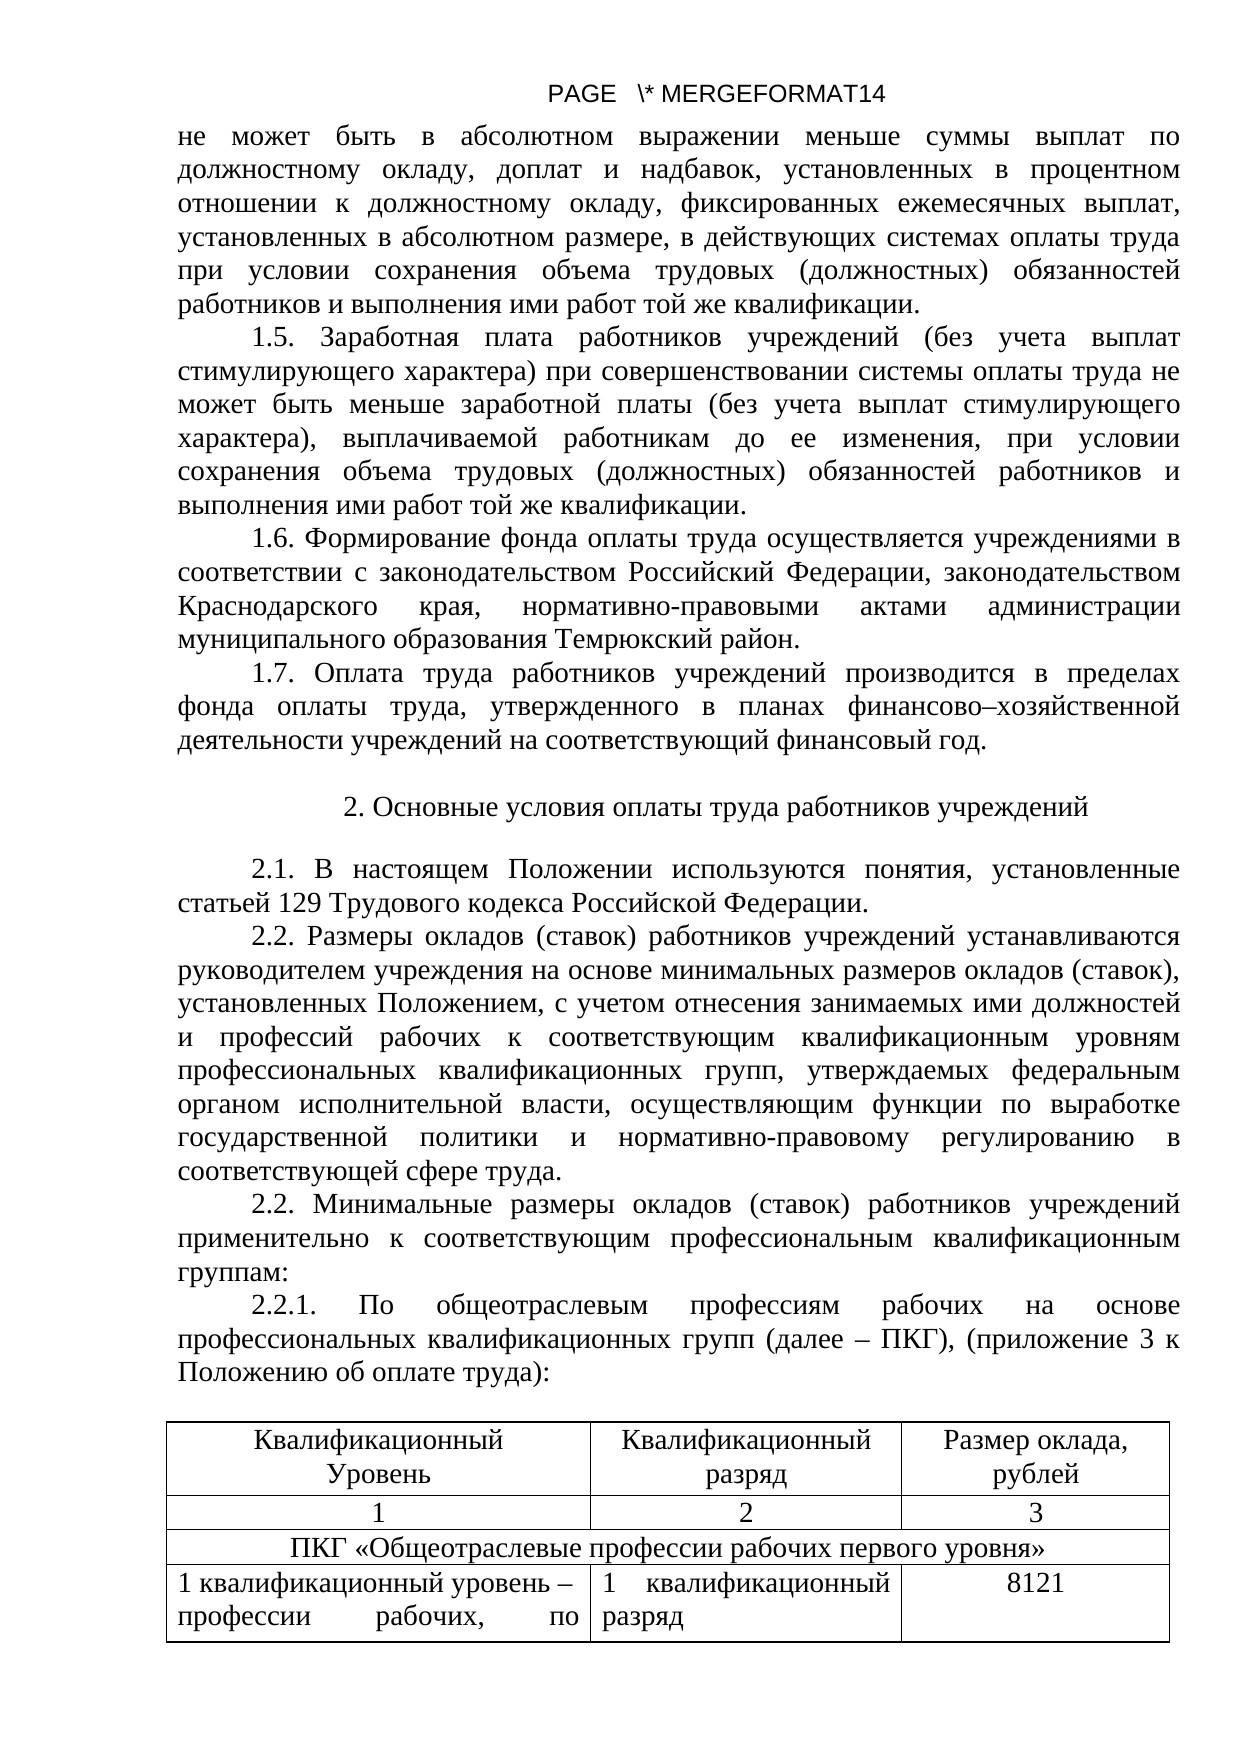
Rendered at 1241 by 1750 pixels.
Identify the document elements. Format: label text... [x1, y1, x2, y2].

text 2.2. Минимальные размеры окладов (ставок) работников учреждений применительно к соответствующим профессиональным квалификационным группам: [177, 1187, 1181, 1287]
text 2.2.1. По общеотраслевым профессиям рабочих на основе профессиональных квалификационных групп (далее – ПКГ), (приложение 3 к Положению об оплате труда): [177, 1287, 1181, 1388]
table_cell 8121 [902, 1565, 1169, 1641]
table_cell 2 [591, 1496, 901, 1529]
subtitle 2. Основные условия оплаты труда работников учреждений [177, 789, 1181, 822]
text 1.5. Заработная плата работников учреждений (без учета выплат стимулирующего характера) при совершенствовании системы оплаты труда не может быть меньше заработной платы (без учета выплат стимулирующего характера), выплачиваемой работникам до ее изменения, при условии сохранения объема трудовых (должностных) обязанностей работников и выполнения ими работ той же квалификации. [177, 319, 1181, 521]
table_cell 1 [167, 1496, 590, 1529]
table_header Квалификационный Уровень [167, 1423, 590, 1494]
text 1.6. Формирование фонда оплаты труда осуществляется учреждениями в соответствии с законодательством Российский Федерации, законодательством Краснодарского края, нормативно-правовыми актами администрации муниципального образования Темрюкский район. [177, 521, 1181, 655]
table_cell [167, 1565, 590, 1641]
text 1.7. Оплата труда работников учреждений производится в пределах фонда оплаты труда, утвержденного в планах финансово–хозяйственной деятельности учреждений на соответствующий финансовый год. [177, 655, 1181, 755]
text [177, 118, 1181, 319]
text 2.1. В настоящем Положении используются понятия, установленные статьей 129 Трудового кодекса Российской Федерации. [177, 851, 1181, 918]
text 2.2. Размеры окладов (ставок) работников учреждений устанавливаются руководителем учреждения на основе минимальных размеров окладов (ставок), установленных Положением, с учетом отнесения занимаемых ими должностей и профессий рабочих к соответствующим квалификационным уровням профессиональных квалификационных групп, утверждаемых федеральным органом исполнительной власти, осуществляющим функции по выработке государственной политики и нормативно-правовому регулированию в соответствующей сфере труда. [177, 918, 1181, 1187]
table_cell 1 квалификационный разряд [591, 1565, 901, 1641]
table_header Размер оклада, рублей [902, 1423, 1169, 1494]
table_header Квалификационный разряд [591, 1423, 901, 1494]
table_cell 3 [902, 1496, 1169, 1529]
table_cell ПКГ «Общеотраслевые профессии рабочих первого уровня» [167, 1530, 1169, 1564]
